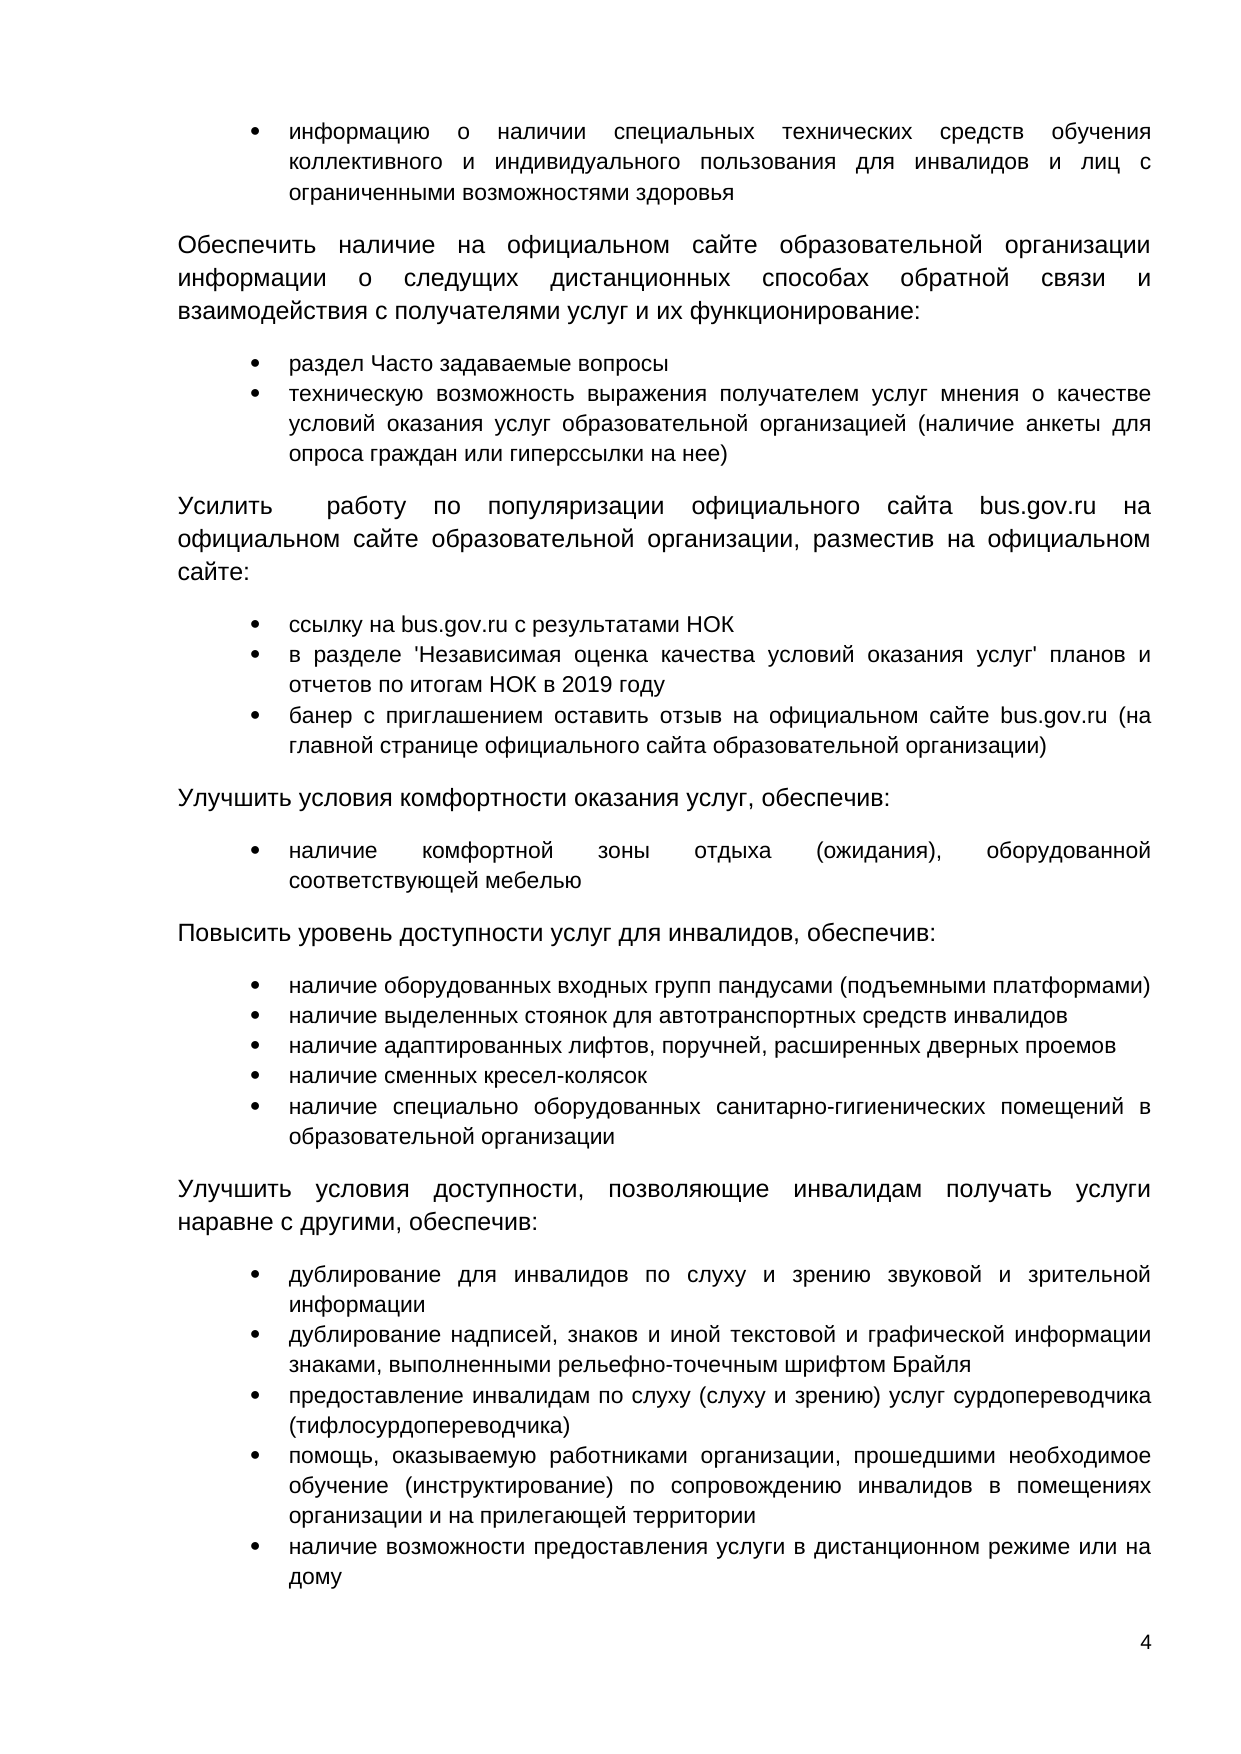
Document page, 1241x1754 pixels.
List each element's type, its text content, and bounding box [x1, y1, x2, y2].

text Улучшить условия комфортности оказания услуг, обеспечив: [177, 783, 1152, 812]
list наличие комфортной зоны отдыха (ожидания), оборудованной соответствующей мебелью [251, 837, 1152, 893]
list раздел Часто задаваемые вопросы [251, 349, 1152, 376]
list информацию о наличии специальных технических средств обучения коллективного и индивидуального пользования для инвалидов и лиц с ограниченными возможностями здоровья [251, 118, 1152, 205]
text Повысить уровень доступности услуг для инвалидов, обеспечив: [177, 918, 1152, 947]
list дублирование надписей, знаков и иной текстовой и графической информации знаками, выполненными рельефно-точечным шрифтом Брайля [251, 1321, 1152, 1378]
text Обеспечить наличие на официальном сайте образовательной организации информации о следущих дистанционных способах обратной связи и взаимодействия с получателями услуг и их функционирование: [177, 229, 1152, 324]
list предоставление инвалидам по слуху (слуху и зрению) услуг сурдопереводчика (тифлосурдопереводчика) [251, 1382, 1152, 1438]
list дублирование для инвалидов по слуху и зрению звуковой и зрительной информации [251, 1261, 1152, 1317]
list техническую возможность выражения получателем услуг мнения о качестве условий оказания услуг образовательной организацией (наличие анкеты для опроса граждан или гиперссылки на нее) [251, 380, 1152, 466]
text Улучшить условия доступности, позволяющие инвалидам получать услуги наравне с другими, обеспечив: [177, 1174, 1152, 1236]
list наличие оборудованных входных групп пандусами (подъемными платформами) [251, 972, 1152, 998]
list банер с приглашением оставить отзыв на официальном сайте bus.gov.ru (на главной странице официального сайта образовательной организации) [251, 702, 1152, 758]
text Усилить работу по популяризации официального сайта bus.gov.ru на официальном сайте образовательной организации, разместив на официальном сайте: [177, 491, 1152, 586]
list наличие адаптированных лифтов, поручней, расширенных дверных проемов [251, 1032, 1152, 1059]
list ссылку на bus.gov.ru с результатами НОК [251, 611, 1152, 637]
list наличие сменных кресел-колясок [251, 1062, 1152, 1089]
list наличие возможности предоставления услуги в дистанционном режиме или на дому [251, 1533, 1152, 1589]
list помощь, оказываемую работниками организации, прошедшими необходимое обучение (инструктирование) по сопровождению инвалидов в помещениях организации и на прилегающей территории [251, 1442, 1152, 1529]
list наличие выделенных стоянок для автотранспортных средств инвалидов [251, 1002, 1152, 1028]
list в разделе 'Независимая оценка качества условий оказания услуг' планов и отчетов по итогам НОК в 2019 году [251, 641, 1152, 698]
list наличие специально оборудованных санитарно-гигиенических помещений в образовательной организации [251, 1093, 1152, 1149]
